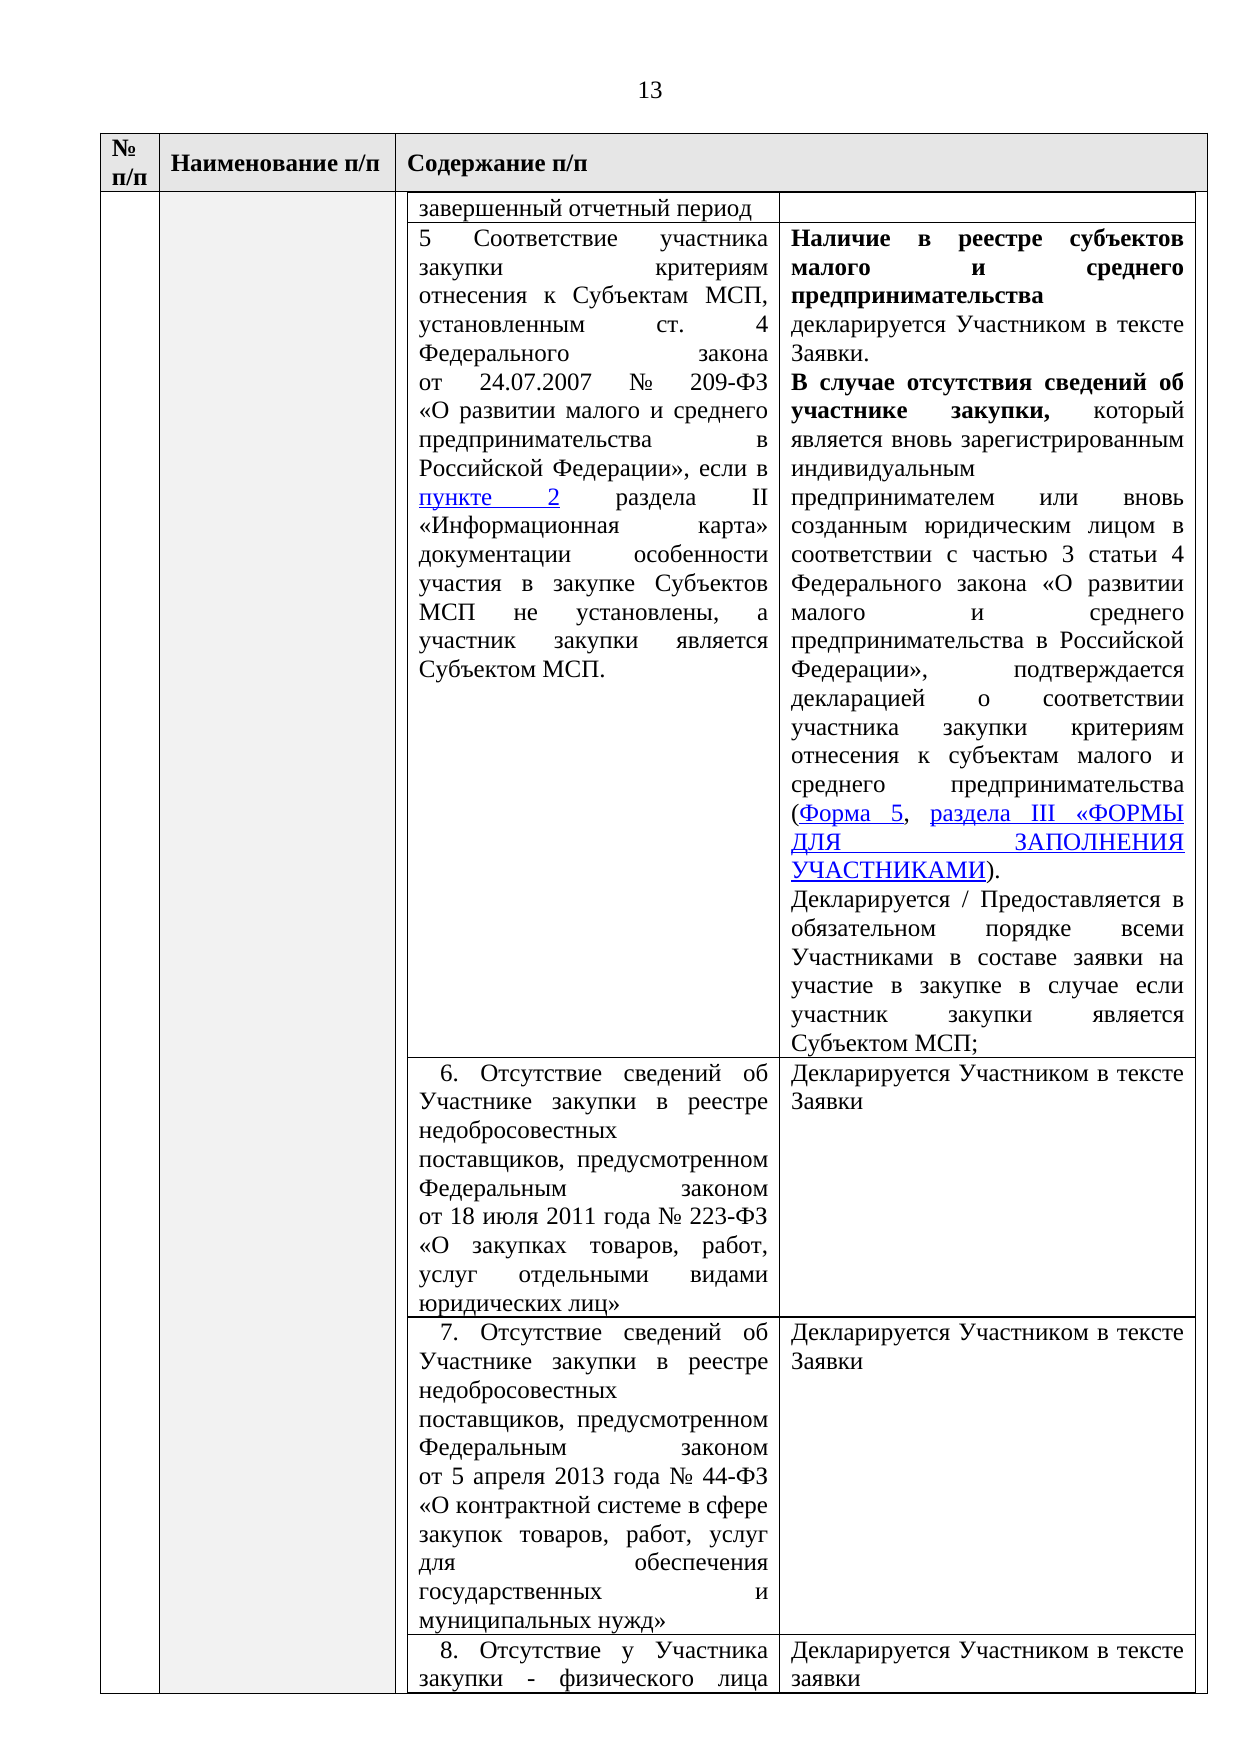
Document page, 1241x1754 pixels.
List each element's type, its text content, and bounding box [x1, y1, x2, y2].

table_cell [101, 192, 159, 1693]
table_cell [408, 193, 779, 222]
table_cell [780, 193, 1195, 222]
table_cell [780, 1318, 1195, 1634]
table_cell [408, 1318, 779, 1634]
table_header Наименование п/п [160, 134, 395, 191]
table_header Содержание п/п [396, 134, 1207, 191]
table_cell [408, 1635, 779, 1692]
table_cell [1196, 192, 1207, 1693]
table_header № п/п [101, 134, 159, 191]
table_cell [396, 192, 407, 1693]
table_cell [780, 1635, 1195, 1692]
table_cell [160, 192, 395, 1693]
